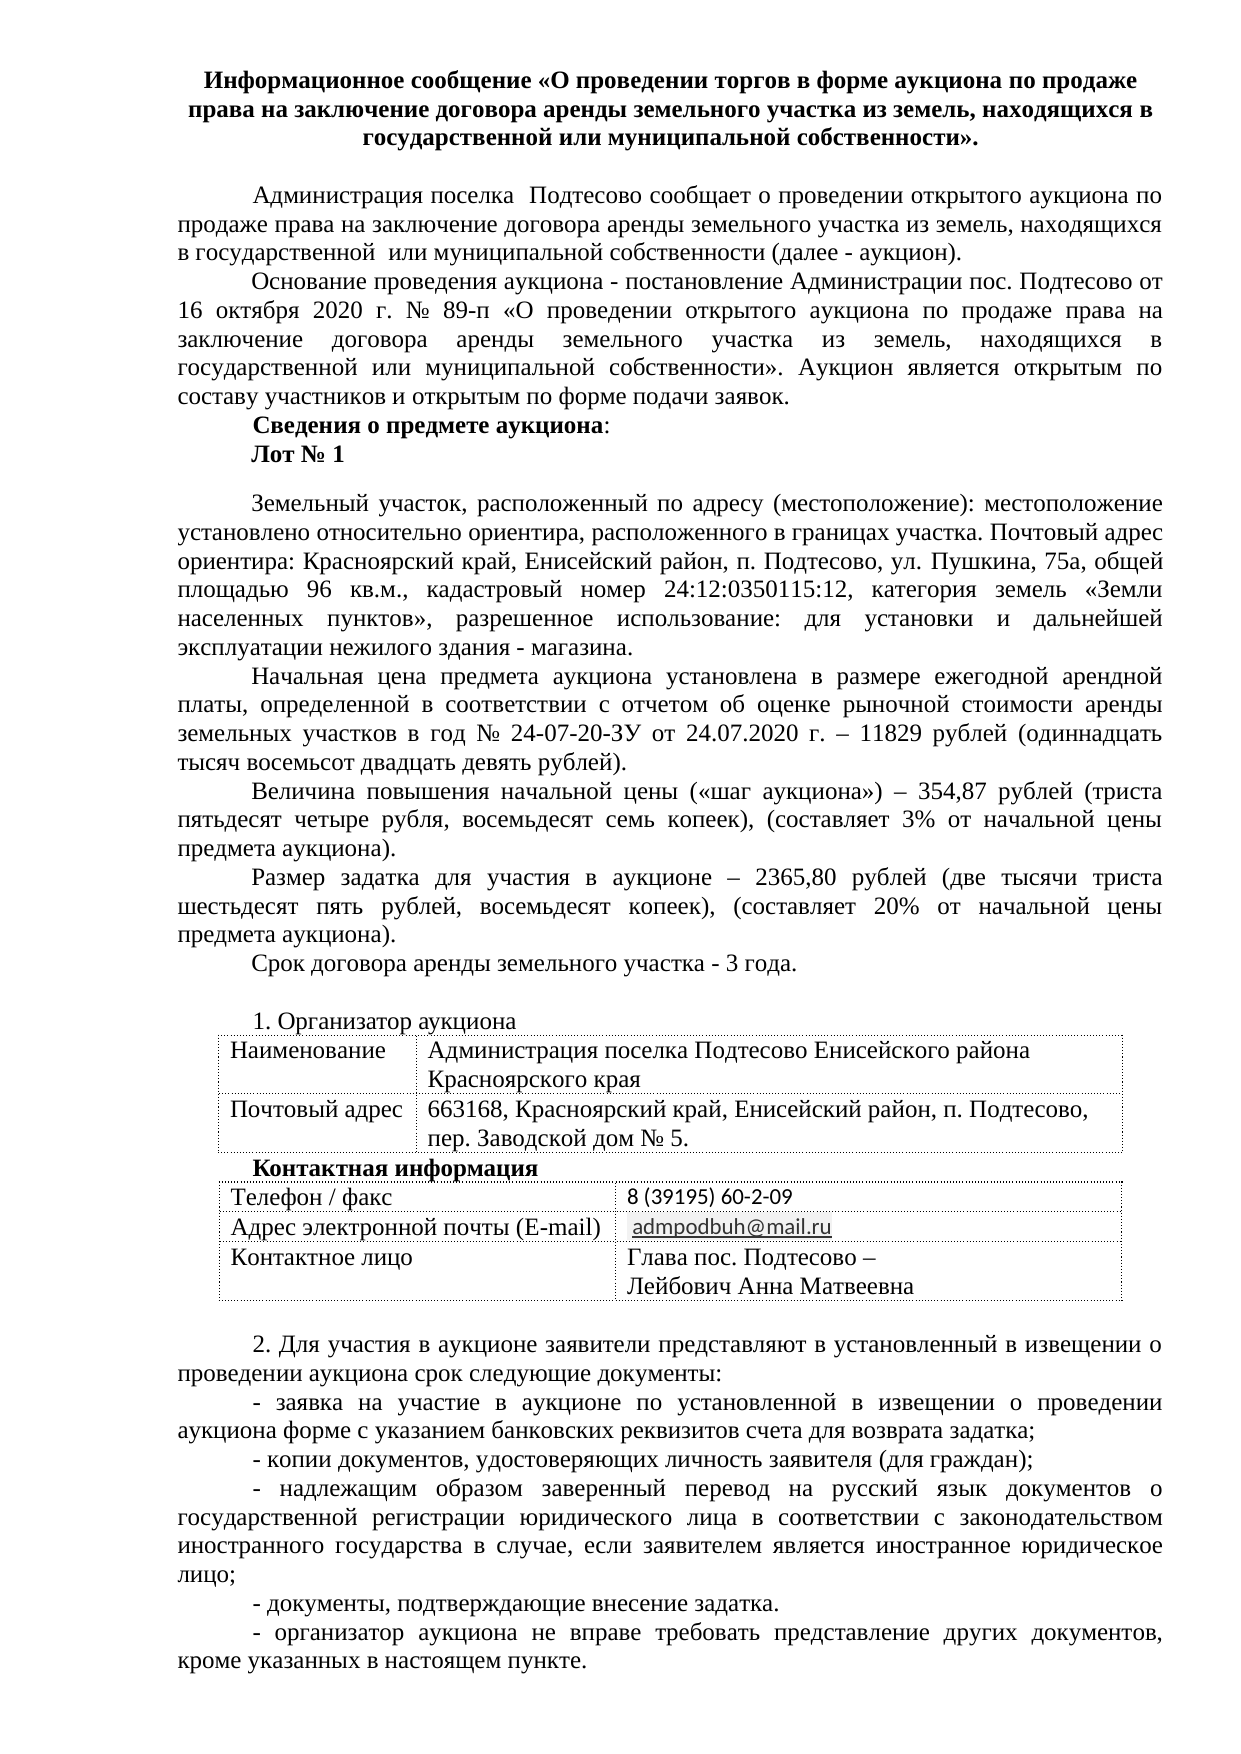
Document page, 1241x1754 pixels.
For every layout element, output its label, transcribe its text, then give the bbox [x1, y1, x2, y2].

table_cell Глава пос. Подтесово – Лейбович Анна Матвеевна [616, 1241, 1121, 1299]
table_cell Контактное лицо [219, 1241, 616, 1299]
text Начальная цена предмета аукциона установлена в размере ежегодной арендной платы, определенной в соответствии с отчетом об оценке рыночной стоимости аренды земельных участков в год № 24-07-20-ЗУ от 24.07.2020 г. – 11829 рублей (одиннадцать тысяч восемьсот двадцать девять рублей). [177, 661, 1163, 776]
text - надлежащим образом заверенный перевод на русский язык документов о государственной регистрации юридического лица в соответствии с законодательством иностранного государства в случае, если заявителем является иностранное юридическое лицо; [177, 1473, 1163, 1588]
text 1. Организатор аукциона [177, 1006, 1163, 1034]
table_cell admpodbuh@mail.ru [616, 1211, 1121, 1241]
text 2. Для участия в аукционе заявители представляют в установленный в извещении о проведении аукциона срок следующие документы: [177, 1329, 1163, 1387]
text Сведения о предмете аукциона: [177, 410, 1163, 439]
text Срок договора аренды земельного участка - 3 года. [177, 948, 1163, 977]
text Информационное сообщение «О проведении торгов в форме аукциона по продаже права на заключение договора аренды земельного участка из земель, находящихся в государственной или муниципальной собственности». [177, 65, 1163, 151]
text Лот № 1 [177, 439, 1163, 467]
table_header Администрация поселка Подтесово Енисейского района Красноярского края [416, 1035, 1122, 1093]
text - заявка на участие в аукционе по установленной в извещении о проведении аукциона форме с указанием банковских реквизитов счета для возврата задатка; [177, 1387, 1163, 1444]
text Администрация поселка Подтесово сообщает о проведении открытого аукциона по продаже права на заключение договора аренды земельного участка из земель, находящихся в государственной или муниципальной собственности (далее - аукцион). [177, 180, 1163, 266]
text - организатор аукциона не вправе требовать представление других документов, кроме указанных в настоящем пункте. [177, 1617, 1163, 1674]
text Размер задатка для участия в аукционе – 2365,80 рублей (две тысячи триста шестьдесят пять рублей, восемьдесят копеек), (составляет 20% от начальной цены предмета аукциона). [177, 862, 1163, 948]
table_header Телефон / факс [219, 1181, 616, 1211]
text Основание проведения аукциона - постановление Администрации пос. Подтесово от 16 октября 2020 г. № 89-п «О проведении открытого аукциона по продаже права на заключение договора аренды земельного участка из земель, находящихся в государственной или муниципальной собственности». Аукцион является открытым по составу участников и открытым по форме подачи заявок. [177, 266, 1163, 410]
text - документы, подтверждающие внесение задатка. [177, 1588, 1163, 1617]
table_cell Почтовый адрес [219, 1093, 416, 1152]
text Земельный участок, расположенный по адресу (местоположение): местоположение установлено относительно ориентира, расположенного в границах участка. Почтовый адрес ориентира: Красноярский край, Енисейский район, п. Подтесово, ул. Пушкина, 75а, общей площадью 96 кв.м., кадастровый номер 24:12:0350115:12, категория земель «Земли населенных пунктов», разрешенное использование: для установки и дальнейшей эксплуатации нежилого здания - магазина. [177, 488, 1163, 661]
table_cell 663168, Красноярский край, Енисейский район, п. Подтесово, пер. Заводской дом № 5. [416, 1093, 1122, 1152]
text Контактная информация [177, 1153, 1163, 1181]
text Величина повышения начальной цены («шаг аукциона») – 354,87 рублей (триста пятьдесят четыре рубля, восемьдесят семь копеек), (составляет 3% от начальной цены предмета аукциона). [177, 776, 1163, 862]
table_cell Адрес электронной почты (E-mail) [219, 1211, 616, 1241]
text - копии документов, удостоверяющих личность заявителя (для граждан); [177, 1444, 1163, 1473]
table_header Наименование [219, 1035, 416, 1093]
table_header 8 (39195) 60-2-09 [616, 1181, 1121, 1211]
